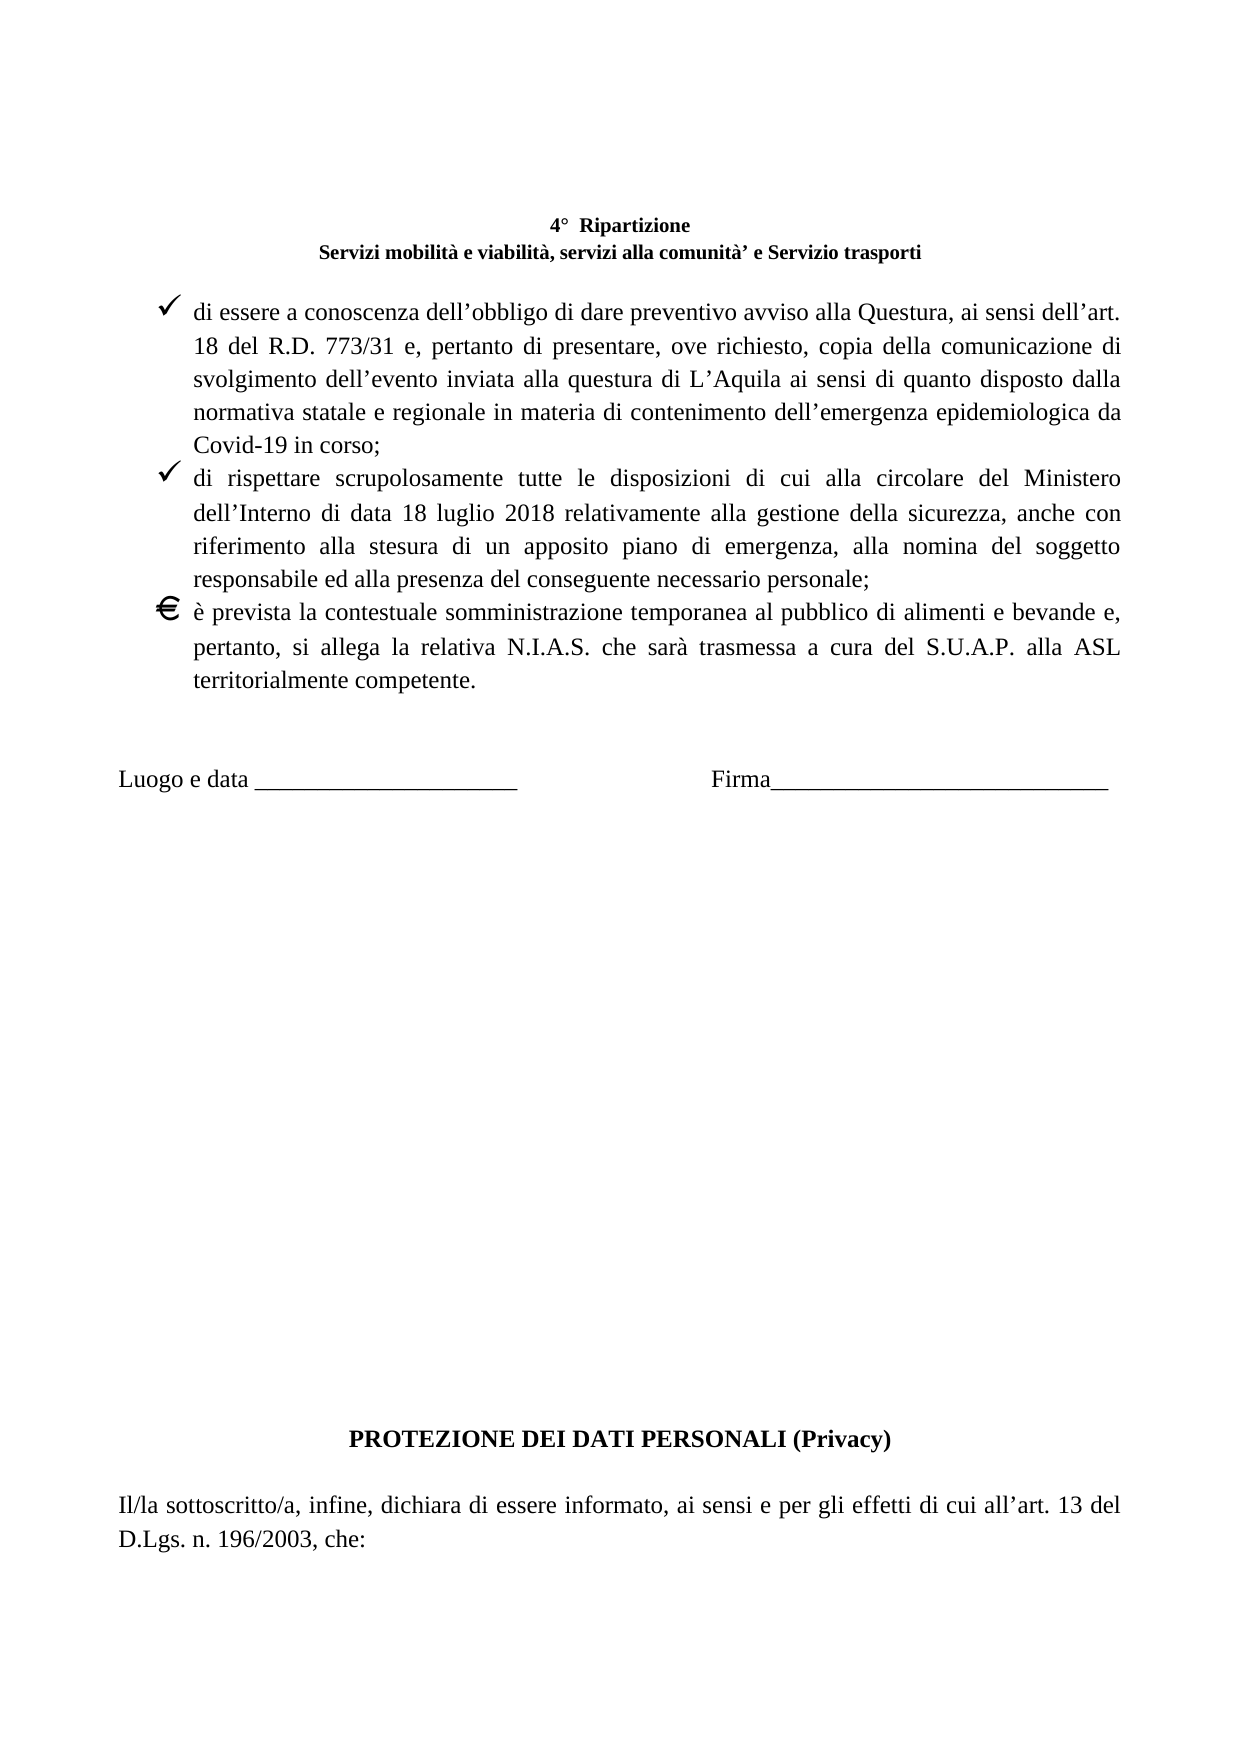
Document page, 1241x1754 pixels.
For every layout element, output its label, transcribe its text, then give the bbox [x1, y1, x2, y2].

list di essere a conoscenza dell’obbligo di dare preventivo avviso alla Questura, ai sensi dell’art. 18 del R.D. 773/31 e, pertanto di presentare, ove richiesto, copia della comunicazione di svolgimento dell’evento inviata alla questura di L’Aquila ai sensi di quanto disposto dalla normativa statale e regionale in materia di contenimento dell’emergenza epidemiologica da Covid-19 in corso; [156, 297, 1122, 459]
list di rispettare scrupolosamente tutte le disposizioni di cui alla circolare del Ministero dell’Interno di data 18 luglio 2018 relativamente alla gestione della sicurezza, anche con riferimento alla stesura di un apposito piano di emergenza, alla nomina del soggetto responsabile ed alla presenza del conseguente necessario personale; [156, 463, 1122, 593]
text Il/la sottoscritto/a, infine, dichiara di essere informato, ai sensi e per gli effetti di cui all’art. 13 del D.Lgs. n. 196/2003, che: [118, 1491, 1122, 1552]
text Luogo e data _____________________ Firma___________________________ [118, 764, 1122, 793]
text PROTEZIONE DEI DATI PERSONALI (Privacy) [118, 1424, 1122, 1453]
list è prevista la contestuale somministrazione temporanea al pubblico di alimenti e bevande e, pertanto, si allega la relativa N.I.A.S. che sarà trasmessa a cura del S.U.A.P. alla ASL territorialmente competente. [156, 597, 1122, 694]
